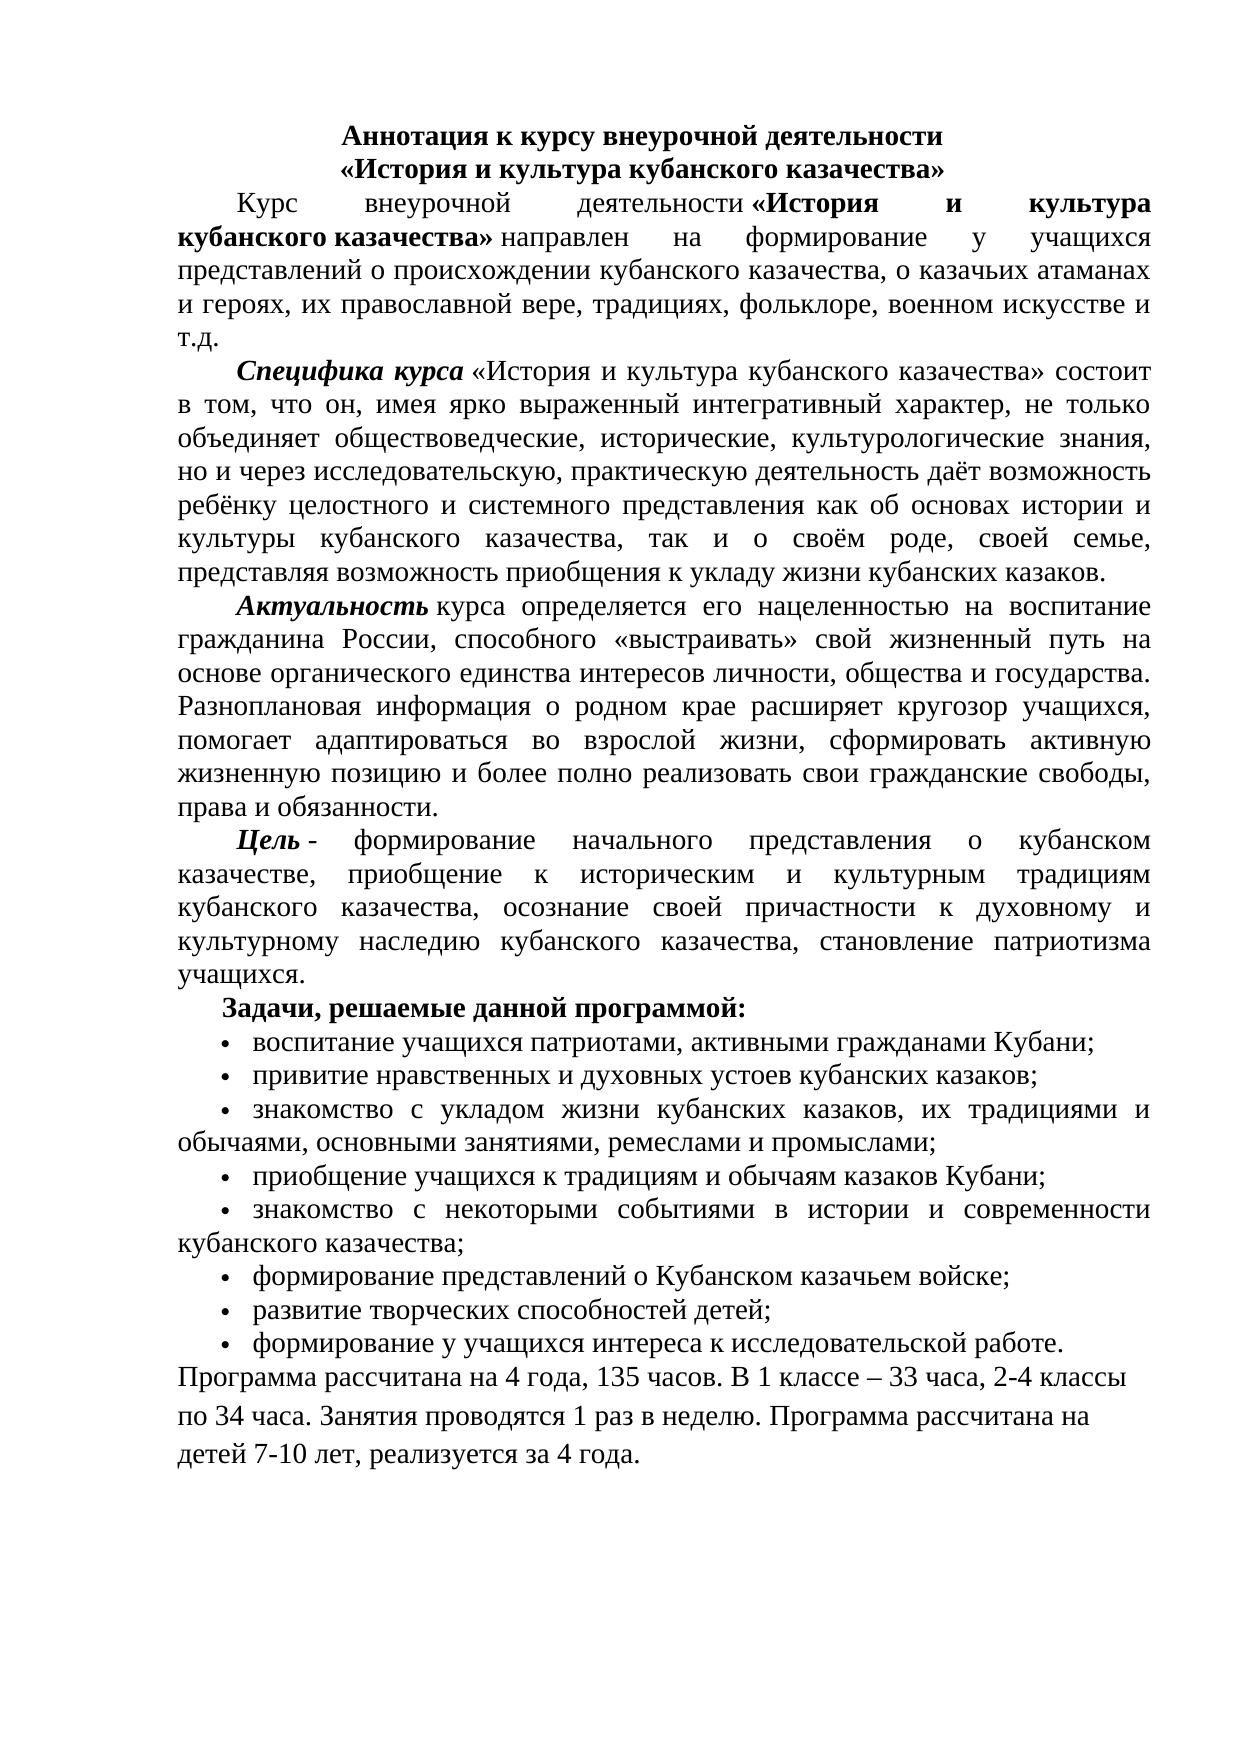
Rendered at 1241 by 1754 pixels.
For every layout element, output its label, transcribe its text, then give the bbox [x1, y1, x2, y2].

list привитие нравственных и духовных устоев кубанских казаков; [177, 1057, 1152, 1091]
text Аннотация к курсу внеурочной деятельности [133, 118, 1152, 152]
text Курс внеурочной деятельности «История и культура кубанского казачества» направлен на формирование у учащихся представлений о происхождении кубанского казачества, о казачьих атаманах и героях, их православной вере, традициях, фольклоре, военном искусстве и т.д. [177, 185, 1152, 353]
text Специфика курса «История и культура кубанского казачества» состоит в том, что он, имея ярко выраженный интегративный характер, не только объединяет обществоведческие, исторические, культурологические знания, но и через исследовательскую, практическую деятельность даёт возможность ребёнку целостного и системного представления как об основах истории и культуры кубанского казачества, так и о своём роде, своей семье, представляя возможность приобщения к укладу жизни кубанских казаков. [177, 353, 1152, 588]
text Цель - формирование начального представления о кубанском казачестве, приобщение к историческим и культурным традициям кубанского казачества, осознание своей причастности к духовному и культурному наследию кубанского казачества, становление патриотизма учащихся. [177, 822, 1152, 990]
text «История и культура кубанского казачества» [133, 152, 1152, 185]
list формирование у учащихся интереса к исследовательской работе. [177, 1326, 1152, 1359]
text Программа рассчитана на 4 года, 135 часов. В 1 классе – 33 часа, 2-4 классы по 34 часа. Занятия проводятся 1 раз в неделю. Программа рассчитана на детей 7-10 лет, реализуется за 4 года. [177, 1359, 1152, 1470]
list развитие творческих способностей детей; [177, 1292, 1152, 1326]
text Актуальность курса определяется его нацеленностью на воспитание гражданина России, способного «выстраивать» свой жизненный путь на основе органического единства интересов личности, общества и государства. Разноплановая информация о родном крае расширяет кругозор учащихся, помогает адаптироваться во взрослой жизни, сформировать активную жизненную позицию и более полно реализовать свои гражданские свободы, права и обязанности. [177, 588, 1152, 822]
list приобщение учащихся к традициям и обычаям казаков Кубани; [177, 1158, 1152, 1191]
list знакомство с некоторыми событиями в истории и современности кубанского казачества; [177, 1191, 1152, 1258]
list формирование представлений о Кубанском казачьем войске; [177, 1258, 1152, 1292]
list знакомство с укладом жизни кубанских казаков, их традициями и обычаями, основными занятиями, ремеслами и промыслами; [177, 1091, 1152, 1158]
text Задачи, решаемые данной программой: [177, 990, 1152, 1024]
list воспитание учащихся патриотами, активными гражданами Кубани; [177, 1024, 1152, 1057]
